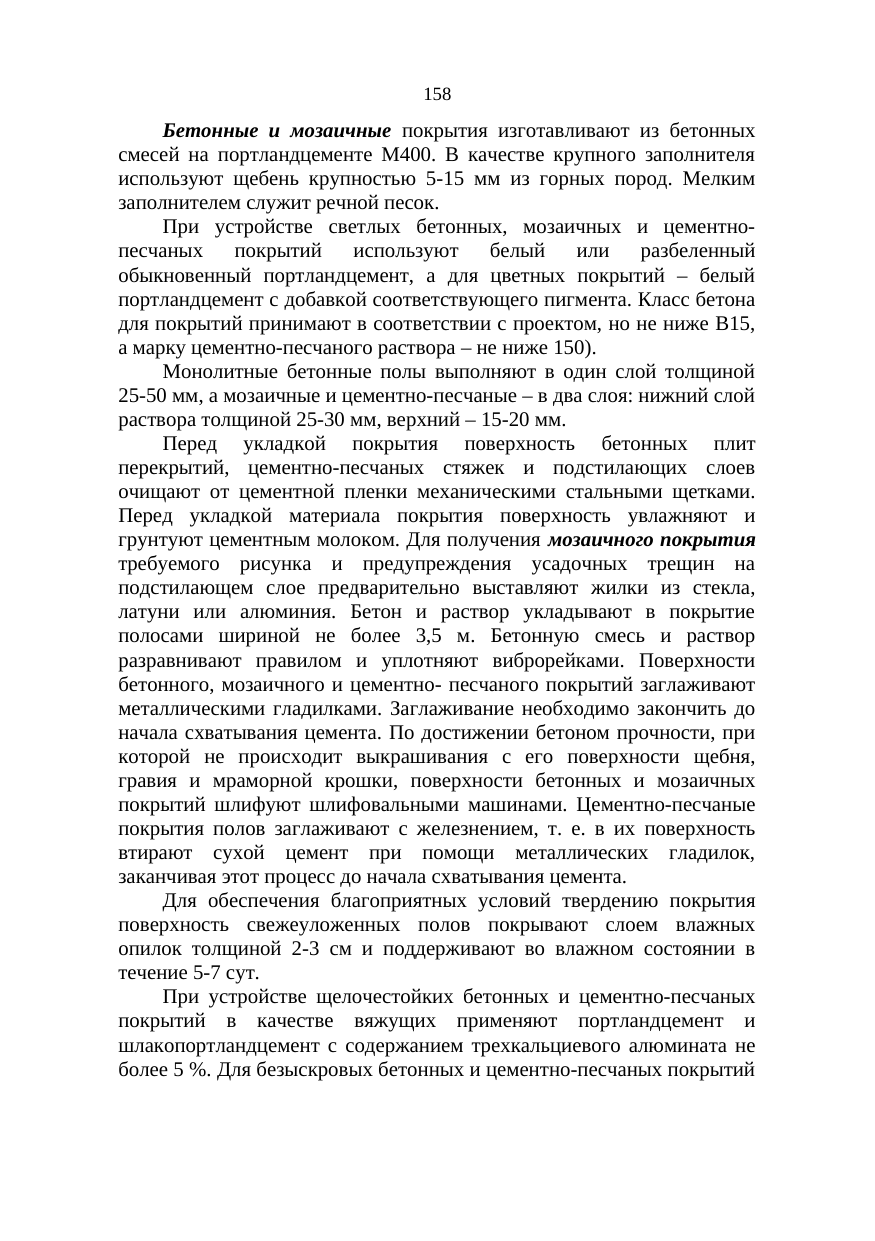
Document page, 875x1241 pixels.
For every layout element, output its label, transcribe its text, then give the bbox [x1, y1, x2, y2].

text Перед укладкой покрытия поверхность бетонных плит перекрытий, цементно-песчаных стяжек и подстилающих слоев очищают от цементной пленки механическими стальными щетками. Перед укладкой материала покрытия поверхность увлажняют и грунтуют цементным молоком. Для получения мозаичного покрытия требуемого рисунка и предупреждения усадочных трещин на подстилающем слое предварительно выставляют жилки из стекла, латуни или алюминия. Бетон и раствор укладывают в покрытие полосами шириной не более 3,5 м. Бетонную смесь и раствор разравнивают правилом и уплотняют виброрейками. Поверхности бетонного, мозаичного и цементно- песчаного покрытий заглаживают металлическими гладилками. Заглаживание необходимо закончить до начала схватывания цемента. По достижении бетоном прочности, при которой не происходит выкрашивания с его поверхности щебня, гравия и мраморной крошки, поверхности бетонных и мозаичных покрытий шлифуют шлифовальными машинами. Цементно-песчаные покрытия полов заглаживают с железнением, т. е. в их поверхность втирают сухой цемент при помощи металлических гладилок, заканчивая этот процесс до начала схватывания цемента. [118, 431, 756, 888]
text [118, 984, 756, 1081]
text Бетонные и мозаичные покрытия изготавливают из бетонных смесей на портландцементе М400. В качестве крупного заполнителя используют щебень крупностью 5-15 мм из горных пород. Мелким заполнителем служит речной песок. [118, 118, 756, 214]
text Для обеспечения благоприятных условий твердению покрытия поверхность свежеуложенных полов покрывают слоем влажных опилок толщиной 2-3 см и поддерживают во влажном состоянии в течение 5-7 сут. [118, 888, 756, 984]
text Монолитные бетонные полы выполняют в один слой толщиной 25-50 мм, а мозаичные и цементно-песчаные – в два слоя: нижний слой раствора толщиной 25-30 мм, верхний – 15-20 мм. [118, 359, 756, 431]
text При устройстве светлых бетонных, мозаичных и цементно-песчаных покрытий используют белый или разбеленный обыкновенный портландцемент, а для цветных покрытий – белый портландцемент с добавкой соответствующего пигмента. Класс бетона для покрытий принимают в соответствии с проектом, но не ниже В15, а марку цементно-песчаного раствора – не ниже 150). [118, 214, 756, 359]
